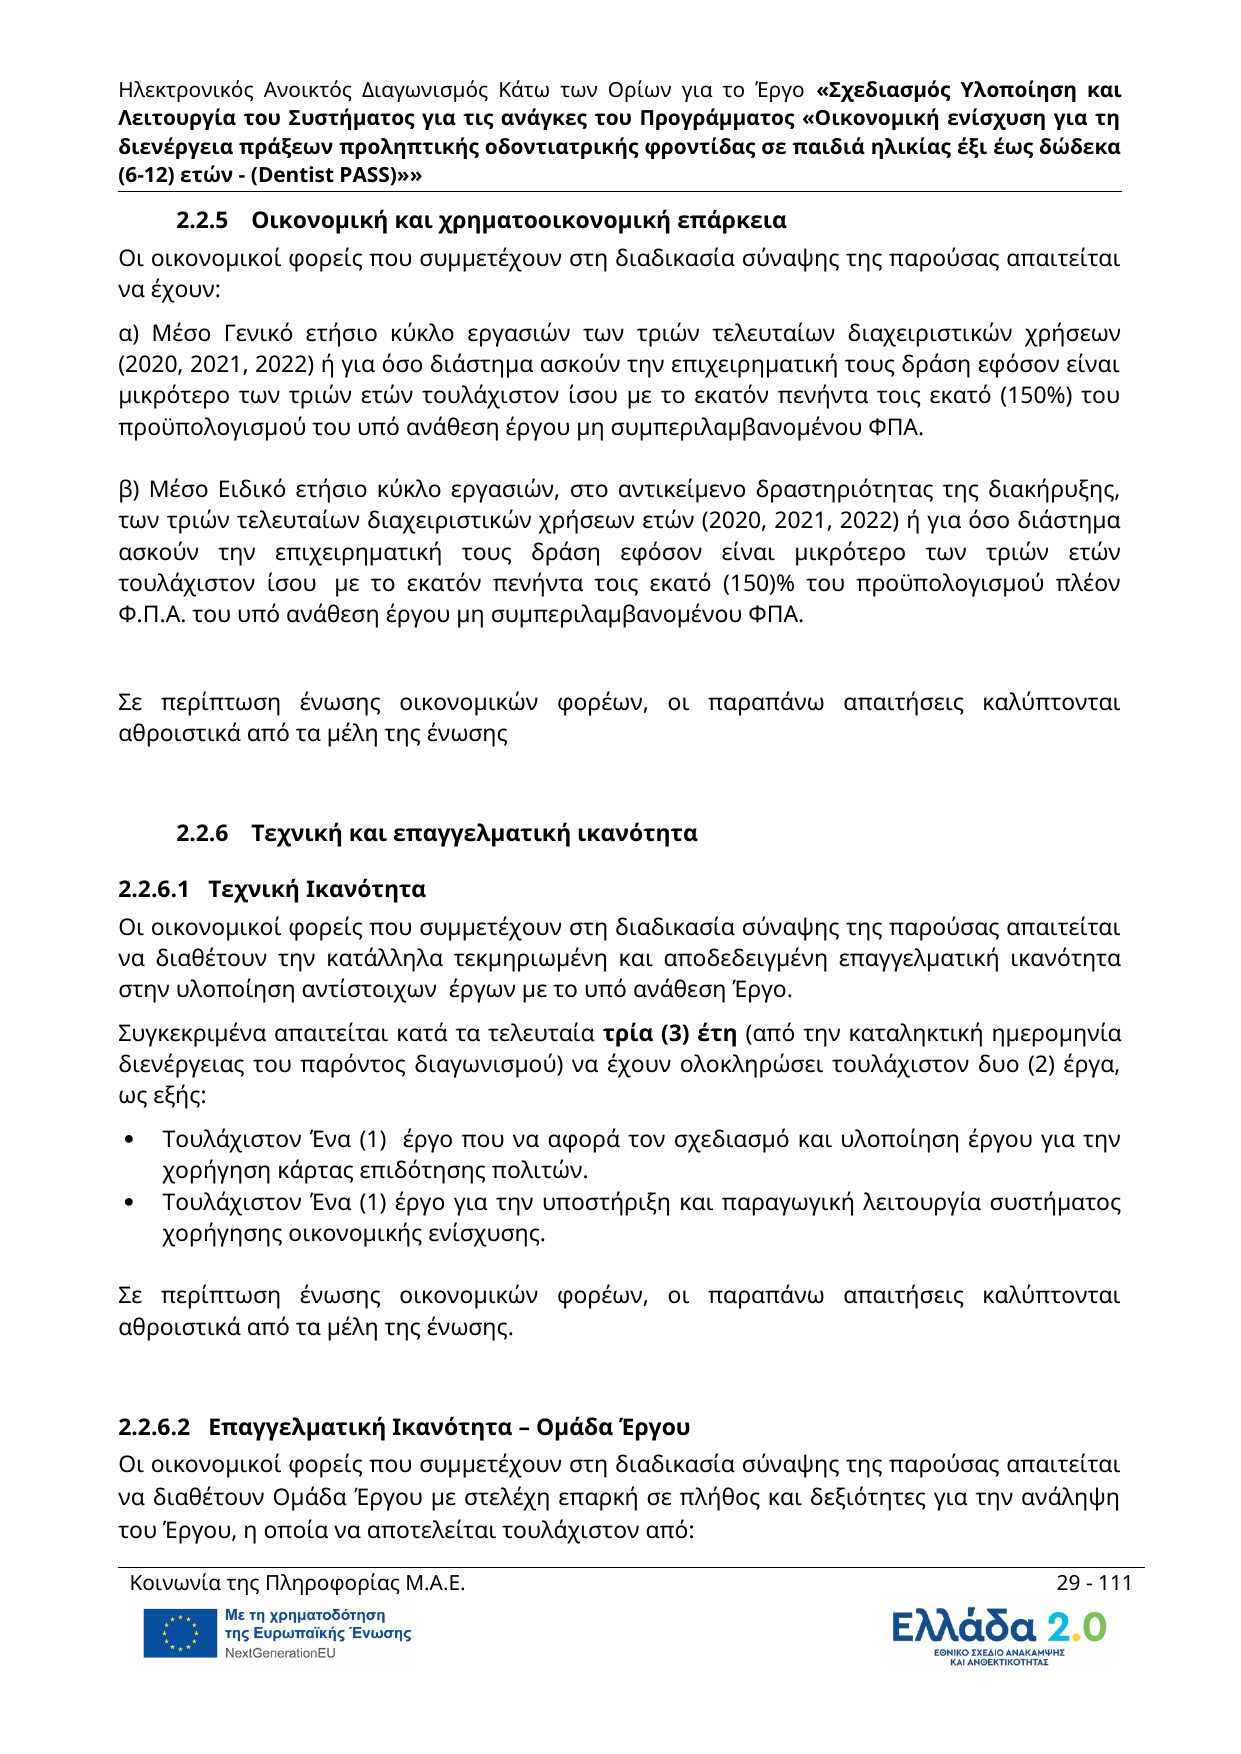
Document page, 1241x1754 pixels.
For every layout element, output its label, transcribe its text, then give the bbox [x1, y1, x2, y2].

text Συγκεκριμένα απαιτείται κατά τα τελευταία τρία (3) έτη (από την καταληκτική ημερομηνία διενέργειας του παρόντος διαγωνισμού) να έχουν ολοκληρώσει τουλάχιστον δυο (2) έργα, ως εξής: [118, 1017, 1122, 1111]
text Οι οικονομικοί φορείς που συμμετέχουν στη διαδικασία σύναψης της παρούσας απαιτείται να έχουν: [118, 242, 1122, 304]
text Σε περίπτωση ένωσης οικονομικών φορέων, οι παραπάνω απαιτήσεις καλύπτονται αθροιστικά από τα μέλη της ένωσης [118, 686, 1122, 748]
list α) Μέσο Γενικό ετήσιο κύκλο εργασιών των τριών τελευταίων διαχειριστικών χρήσεων (2020, 2021, 2022) ή για όσο διάστημα ασκούν την επιχειρηματική τους δράση εφόσον είναι μικρότερο των τριών ετών τουλάχιστον ίσου με το εκατόν πενήντα τοις εκατό (150%) του προϋπολογισμού του υπό ανάθεση έργου μη συμπεριλαμβανομένου ΦΠΑ. [118, 317, 1122, 442]
subtitle Επαγγελματική Ικανότητα – Ομάδα Έργου [118, 1411, 1122, 1442]
list β) Μέσο Ειδικό ετήσιο κύκλο εργασιών, στο αντικείμενο δραστηριότητας της διακήρυξης, των τριών τελευταίων διαχειριστικών χρήσεων ετών (2020, 2021, 2022) ή για όσο διάστημα ασκούν την επιχειρηματική τους δράση εφόσον είναι μικρότερο των τριών ετών τουλάχιστον ίσου με το εκατόν πενήντα τοις εκατό (150)% του προϋπολογισμού πλέον Φ.Π.Α. του υπό ανάθεση έργου μη συμπεριλαμβανομένου ΦΠΑ. [118, 473, 1122, 629]
list Τουλάχιστον Ένα (1) έργο που να αφορά τον σχεδιασμό και υλοποίηση έργου για την χορήγηση κάρτας επιδότησης πολιτών. [125, 1123, 1122, 1186]
subtitle Τεχνική και επαγγελματική ικανότητα [176, 817, 1122, 848]
subtitle Τεχνική Ικανότητα [118, 873, 1122, 904]
subtitle Οικονομική και χρηματοοικονομική επάρκεια [176, 204, 1122, 236]
list Τουλάχιστον Ένα (1) έργο για την υποστήριξη και παραγωγική λειτουργία συστήματος χορήγησης οικονομικής ενίσχυσης. [125, 1186, 1122, 1248]
text Οι οικονομικοί φορείς που συμμετέχουν στη διαδικασία σύναψης της παρούσας απαιτείται να διαθέτουν την κατάλληλα τεκμηριωμένη και αποδεδειγμένη επαγγελματική ικανότητα στην υλοποίηση αντίστοιχων έργων με το υπό ανάθεση Έργο. [118, 911, 1122, 1004]
text Σε περίπτωση ένωσης οικονομικών φορέων, οι παραπάνω απαιτήσεις καλύπτονται αθροιστικά από τα μέλη της ένωσης. [118, 1279, 1122, 1342]
text Οι οικονομικοί φορείς που συμμετέχουν στη διαδικασία σύναψης της παρούσας απαιτείται να διαθέτουν Ομάδα Έργου με στελέχη επαρκή σε πλήθος και δεξιότητες για την ανάληψη του Έργου, η οποία να αποτελείται τουλάχιστον από: [118, 1448, 1122, 1545]
